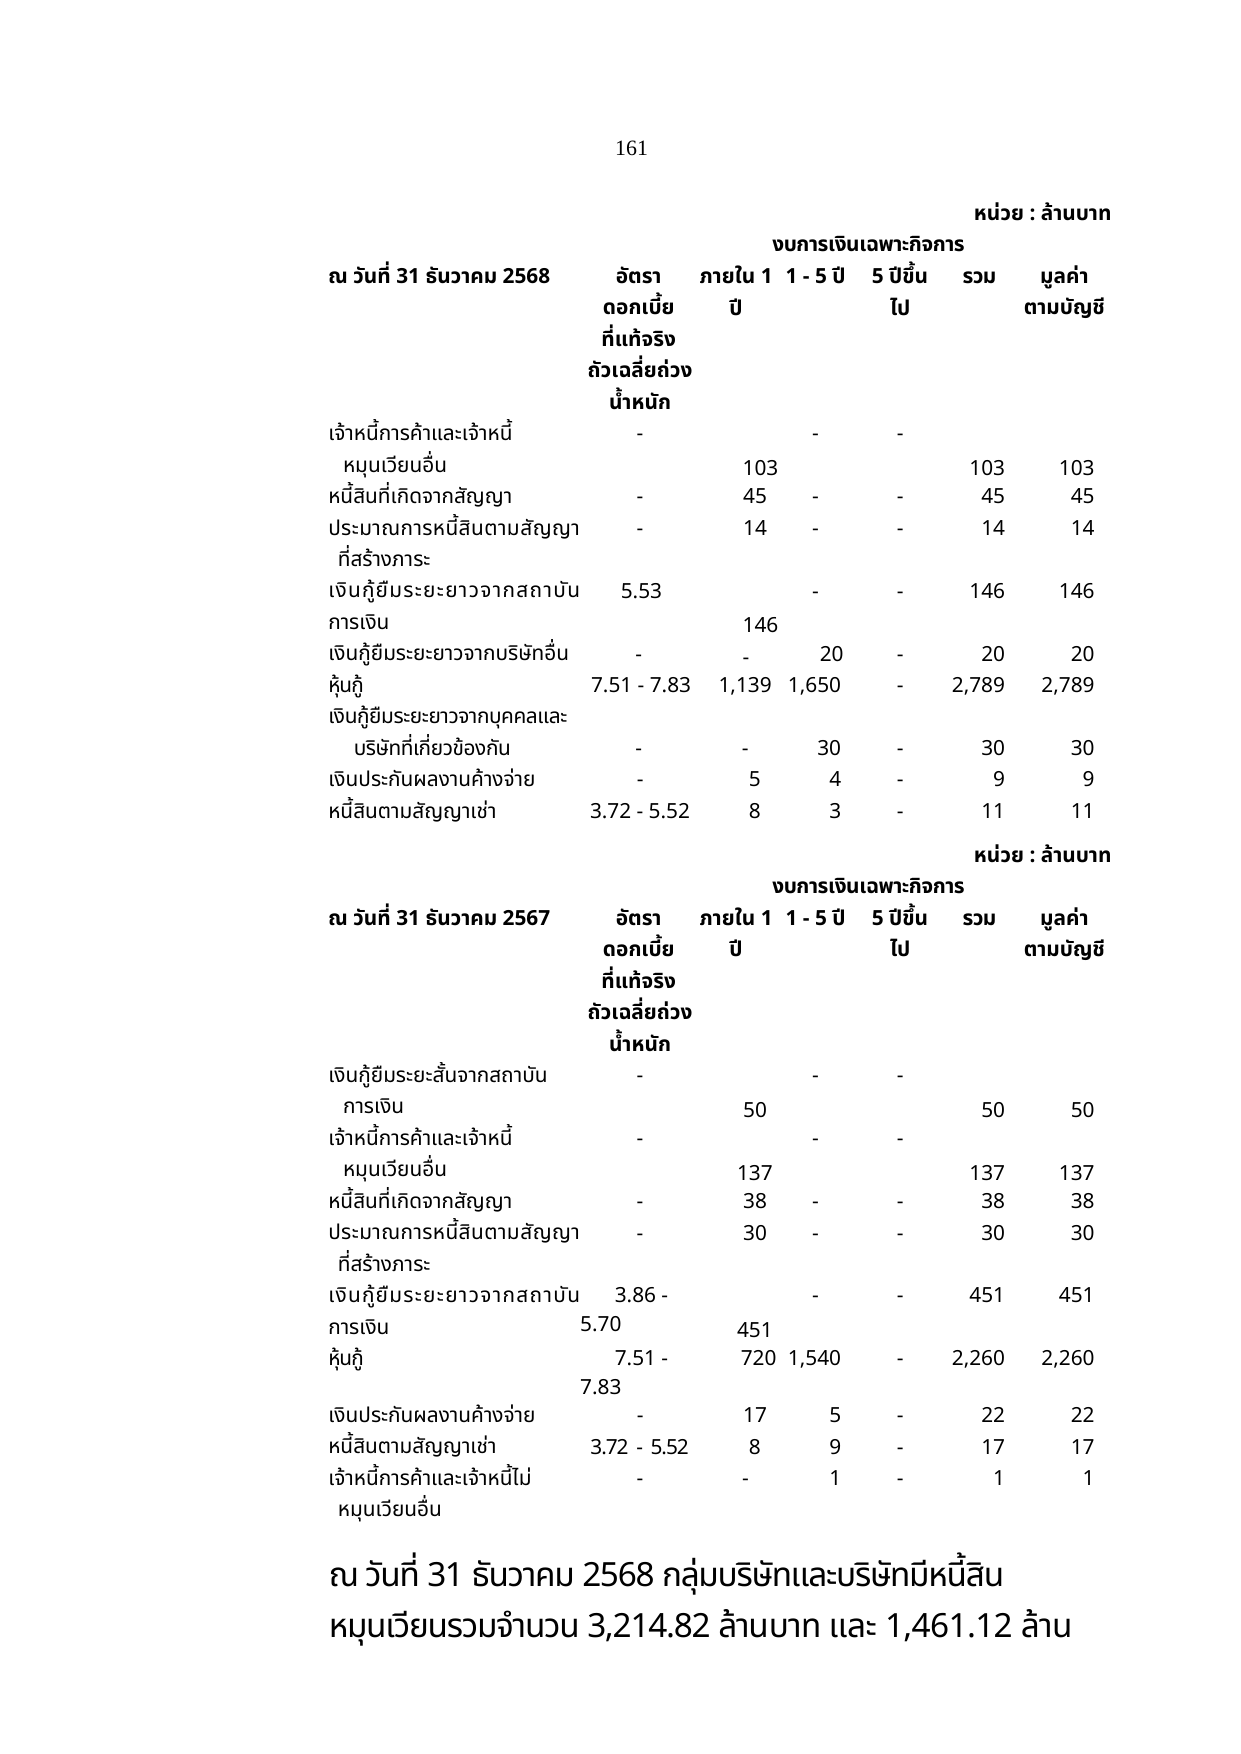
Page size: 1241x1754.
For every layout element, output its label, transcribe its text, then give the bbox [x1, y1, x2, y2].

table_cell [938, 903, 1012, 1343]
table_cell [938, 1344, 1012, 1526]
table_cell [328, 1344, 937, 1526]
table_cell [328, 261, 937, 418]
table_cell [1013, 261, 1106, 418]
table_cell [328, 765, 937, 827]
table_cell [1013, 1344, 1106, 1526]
text หน่วย : ล้านบาท [150, 840, 1111, 872]
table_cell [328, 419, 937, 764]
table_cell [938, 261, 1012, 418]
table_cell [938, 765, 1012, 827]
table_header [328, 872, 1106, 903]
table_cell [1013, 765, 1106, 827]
text หน่วย : ล้านบาท [150, 198, 1111, 230]
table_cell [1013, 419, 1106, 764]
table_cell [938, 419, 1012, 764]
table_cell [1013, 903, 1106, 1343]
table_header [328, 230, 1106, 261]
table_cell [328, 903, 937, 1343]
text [328, 1551, 1113, 1652]
